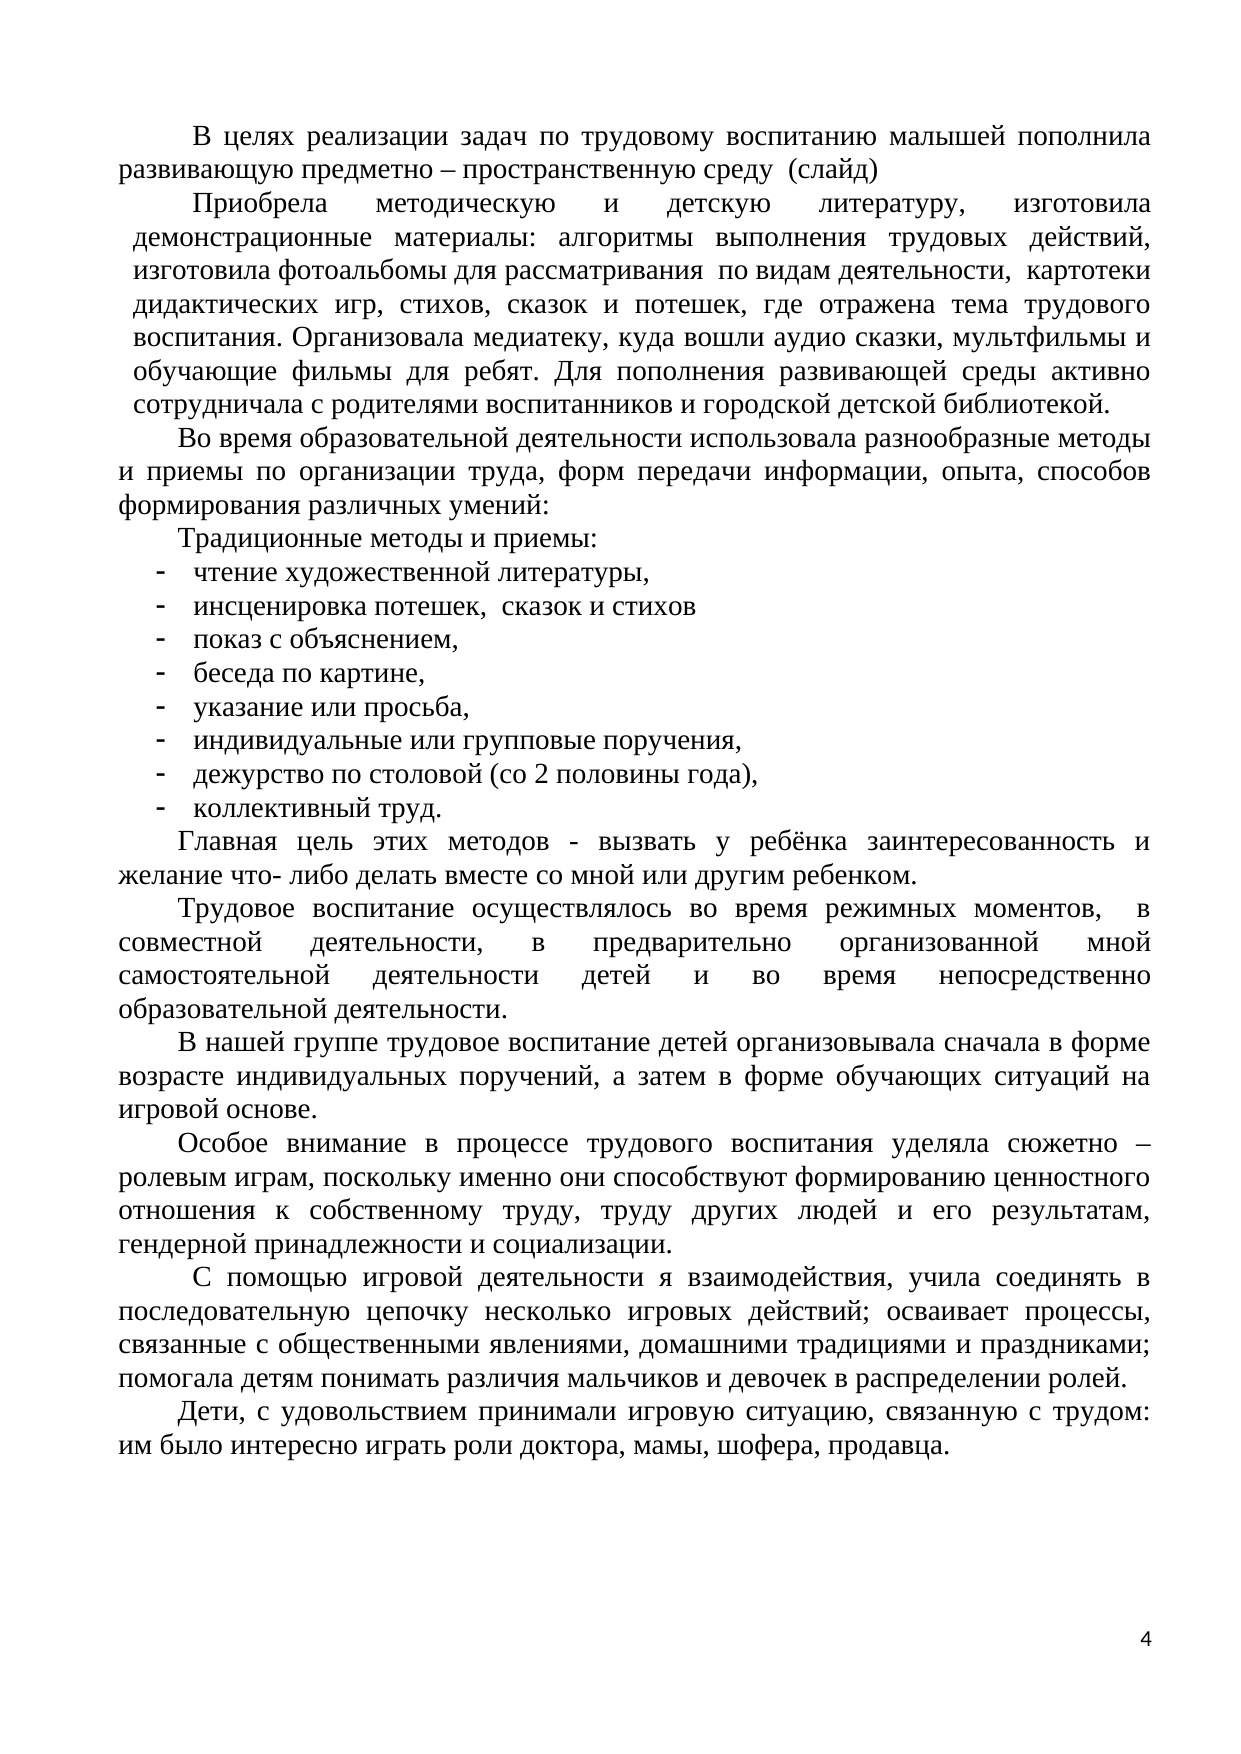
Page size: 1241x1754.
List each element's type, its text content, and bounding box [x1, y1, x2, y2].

list показ с объяснением, [156, 621, 1152, 655]
list индивидуальные или групповые поручения, [156, 722, 1152, 756]
list указание или просьба, [156, 689, 1152, 722]
text В нашей группе трудовое воспитание детей организовывала сначала в форме возрасте индивидуальных поручений, а затем в форме обучающих ситуаций на игровой основе. [118, 1024, 1152, 1125]
list беседа по картине, [156, 655, 1152, 689]
text Особое внимание в процессе трудового воспитания уделяла сюжетно – ролевым играм, поскольку именно они способствуют формированию ценностного отношения к собственному труду, труду других людей и его результатам, гендерной принадлежности и социализации. [118, 1125, 1152, 1259]
text Главная цель этих методов - вызвать у ребёнка заинтересованность и желание что- либо делать вместе со мной или другим ребенком. [118, 823, 1152, 890]
text Дети, с удовольствием принимали игровую ситуацию, связанную с трудом: им было интересно играть роли доктора, мамы, шофера, продавца. [118, 1393, 1152, 1461]
list дежурство по столовой (со 2 половины года), [156, 756, 1152, 790]
text Трудовое воспитание осуществлялось во время режимных моментов, в совместной деятельности, в предварительно организованной мной самостоятельной деятельности детей и во время непосредственно образовательной деятельности. [118, 890, 1152, 1024]
text В целях реализации задач по трудовому воспитанию малышей пополнила развивающую предметно – пространственную среду (слайд) [118, 118, 1152, 185]
list чтение художественной литературы, [156, 554, 1152, 588]
list инсценировка потешек, сказок и стихов [156, 588, 1152, 621]
text С помощью игровой деятельности я взаимодействия, учила соединять в последовательную цепочку несколько игровых действий; осваивает процессы, связанные с общественными явлениями, домашними традициями и праздниками; помогала детям понимать различия мальчиков и девочек в распределении ролей. [118, 1259, 1152, 1393]
text Во время образовательной деятельности использовала разнообразные методы и приемы по организации труда, форм передачи информации, опыта, способов формирования различных умений: [118, 420, 1152, 521]
text Традиционные методы и приемы: [118, 521, 1152, 554]
text Приобрела методическую и детскую литературу, изготовила демонстрационные материалы: алгоритмы выполнения трудовых действий, изготовила фотоальбомы для рассматривания по видам деятельности, картотеки дидактических игр, стихов, сказок и потешек, где отражена тема трудового воспитания. Организовала медиатеку, куда вошли аудио сказки, мультфильмы и обучающие фильмы для ребят. Для пополнения развивающей среды активно сотрудничала с родителями воспитанников и городской детской библиотекой. [133, 185, 1152, 420]
list коллективный труд. [156, 790, 1152, 823]
